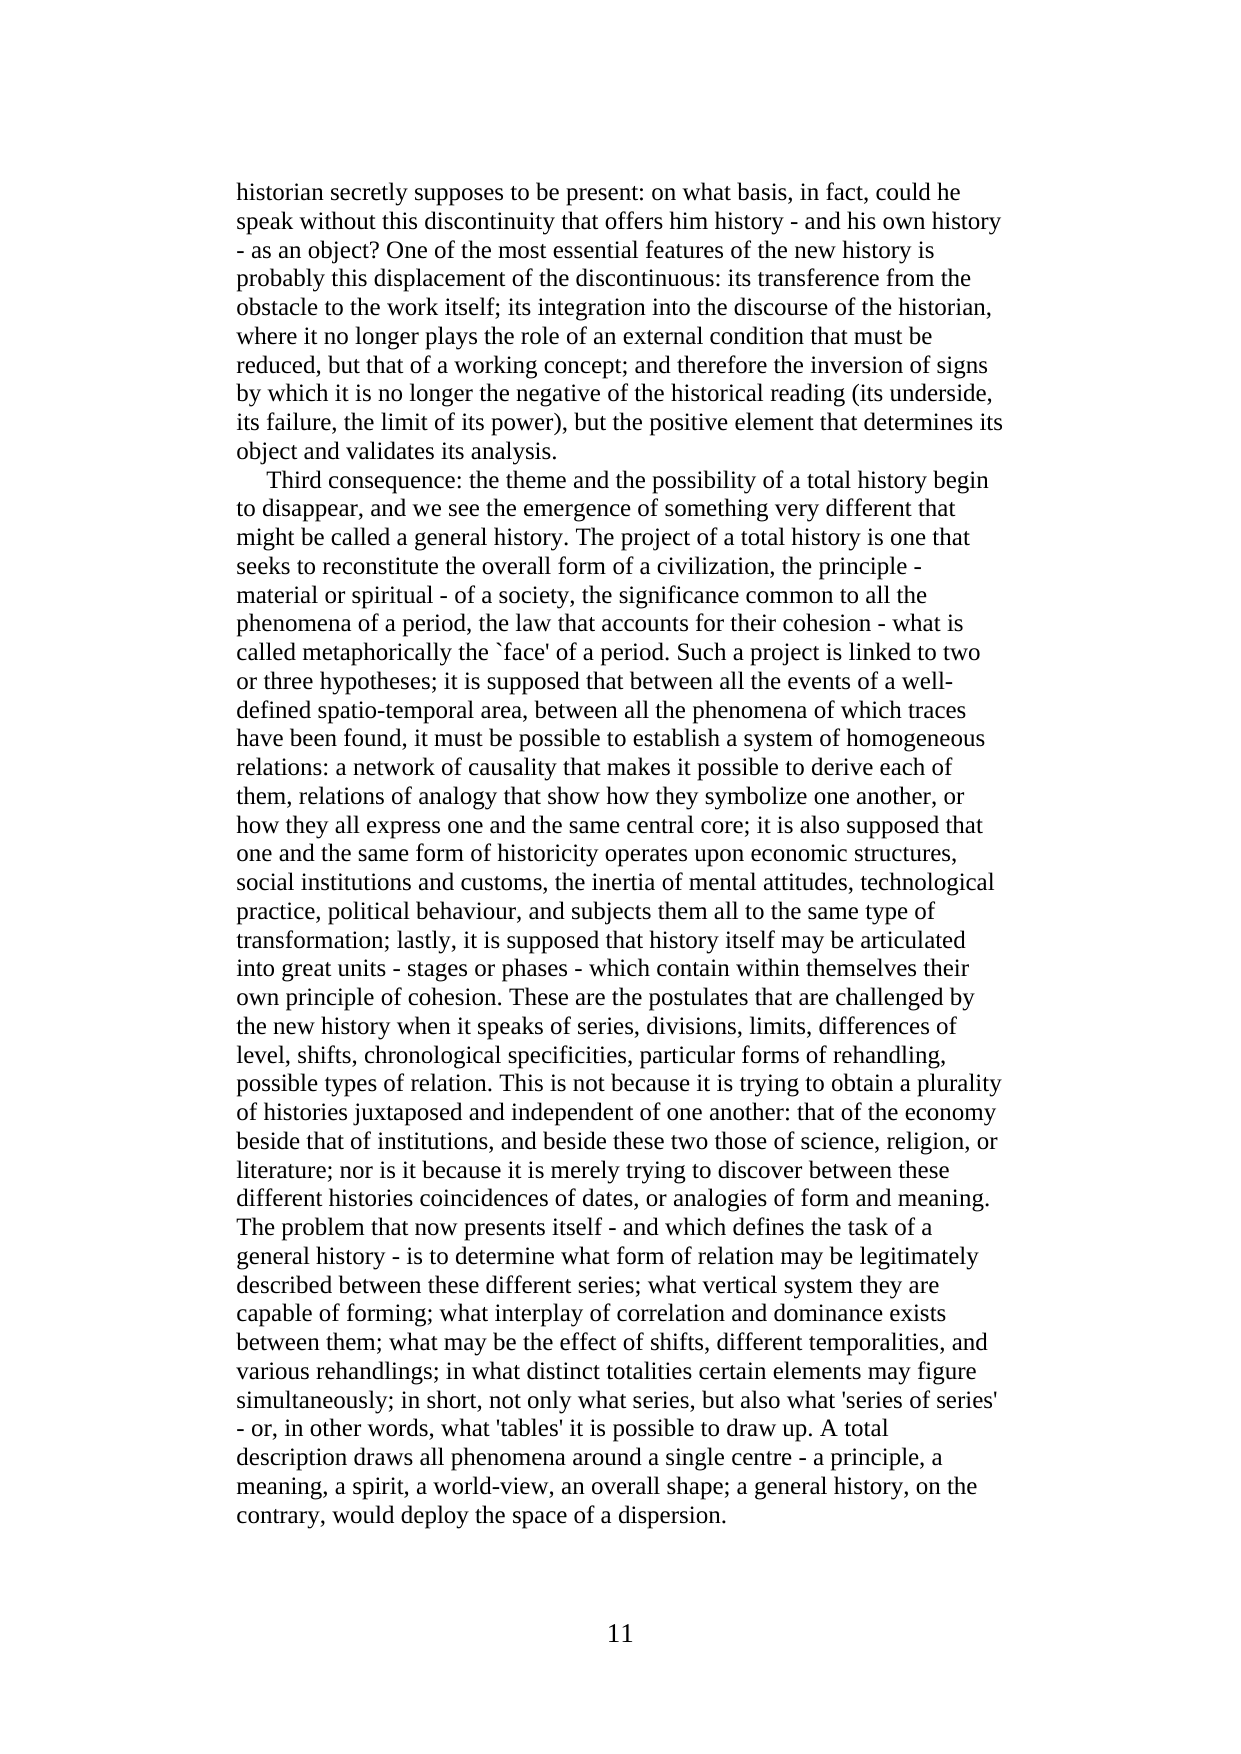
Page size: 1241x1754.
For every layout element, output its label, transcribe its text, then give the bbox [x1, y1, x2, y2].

text Third consequence: the theme and the possibility of a total history begin to disappear, and we see the emergence of something very dif­ferent that might be called a general history. The project of a total history is one that seeks to reconstitute the overall form of a civilization, the principle - material or spiritual - of a society, the significance com­mon to all the phenomena of a period, the law that accounts for their cohesion - what is called metaphorically the `face' of a period. Such a project is linked to two or three hypotheses; it is supposed that between all the events of a well-defined spatio-temporal area, between all the phenomena of which traces have been found, it must be possible to establish a system of homogeneous relations: a network of causality that makes it possible to derive each of them, relations of analogy that show how they symbolize one another, or how they all express one and the same central core; it is also supposed that one and the same form of historicity operates upon economic structures, social institutions and customs, the inertia of mental attitudes, technological practice, polit­ical behaviour, and subjects them all to the same type of transform­ation; lastly, it is supposed that history itself may be articulated into great units - stages or phases - which contain within themselves their own principle of cohesion. These are the postulates that are challenged by the new history when it speaks of series, divisions, limits, differ­ences of level, shifts, chronological specificities, particular forms of rehandling, possible types of relation. This is not because it is trying to obtain a plurality of histories juxtaposed and independent of one another: that of the economy beside that of institutions, and beside these two those of science, religion, or literature; nor is it because it is merely trying to discover between these different histories coinci­dences of dates, or analogies of form and meaning. The problem that now presents itself - and which defines the task of a general history - is to determine what form of relation may be legitimately described between these different series; what vertical system they are capable of forming; what interplay of correlation and dominance exists between them; what may be the effect of shifts, different temporalities, and various rehandlings; in what distinct totalities certain elements may figure simultaneously; in short, not only what series, but also what 'series of series' - or, in other words, what 'tables' it is possible to draw up. A total description draws all phenomena around a single centre - a principle, a meaning, a spirit, a world-view, an overall shape; a general history, on the contrary, would deploy the space of a dispersion. [236, 465, 1004, 1528]
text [236, 177, 1004, 465]
